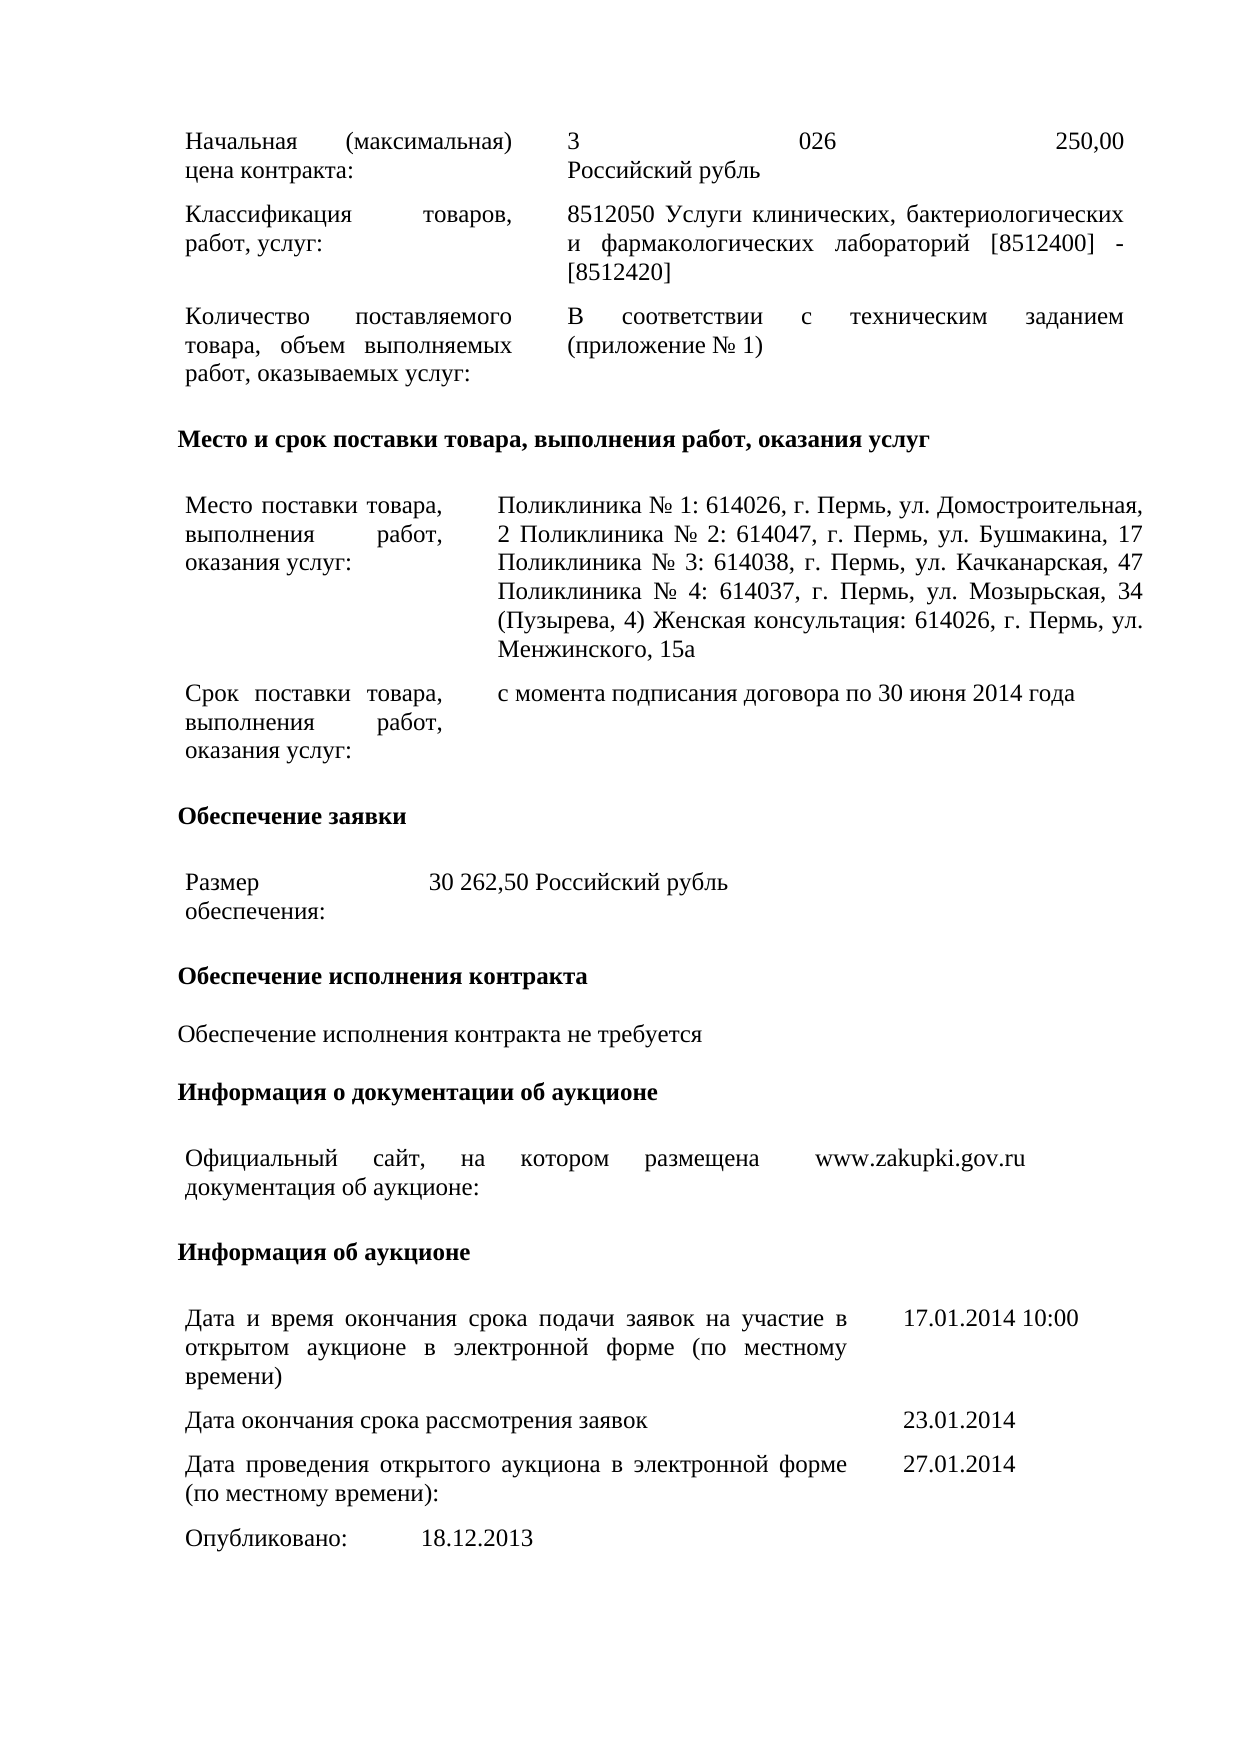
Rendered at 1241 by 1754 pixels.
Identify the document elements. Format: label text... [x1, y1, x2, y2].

table_cell Начальная (максимальная) цена контракта: [177, 118, 559, 191]
table_header 18.12.2013 [421, 1515, 1152, 1559]
table_header Дата и время окончания срока подачи заявок на участие в открытом аукционе в электронной форме (по местному времени) [177, 1295, 895, 1397]
table_cell 8512050 Услуги клинических, бактериологических и фармакологических лабораторий [8512400] - [8512420] [559, 191, 1132, 293]
table_cell Количество поставляемого товара, объем выполняемых работ, оказываемых услуг: [177, 293, 559, 395]
table_header 30 262,50 Российский рубль [421, 859, 1152, 932]
text Информация об аукционе [177, 1237, 1152, 1266]
table_header www.zakupki.gov.ru [807, 1135, 1093, 1208]
table_header Место поставки товара, выполнения работ, оказания услуг: [177, 482, 489, 670]
table_header Поликлиника № 1: 614026, г. Пермь, ул. Домостроительная, 2 Поликлиника № 2: 614047, г. Пермь, ул. Бушмакина, 17 Поликлиника № 3: 614038, г. Пермь, ул. Качканарская, 47 Поликлиника № 4: 614037, г. Пермь, ул. Мозырьская, 34 (Пузырева, 4) Женская консультация: 614026, г. Пермь, ул. Менжинского, 15а [490, 482, 1152, 670]
table_header 17.01.2014 10:00 [895, 1295, 1113, 1397]
text Место и срок поставки товара, выполнения работ, оказания услуг [177, 424, 1152, 453]
table_cell Срок поставки товара, выполнения работ, оказания услуг: [177, 670, 489, 772]
table_cell Дата окончания срока рассмотрения заявок [177, 1397, 895, 1442]
text Информация о документации об аукционе [177, 1077, 1152, 1106]
table_cell с момента подписания договора по 30 июня 2014 года [490, 670, 1152, 772]
table_header Обеспечение исполнения контракта не требуется [177, 1019, 1152, 1048]
table_cell 27.01.2014 [895, 1442, 1113, 1515]
table_cell Классификация товаров, работ, услуг: [177, 191, 559, 293]
table_cell 3 026 250,00 Российский рубль [559, 118, 1132, 191]
table_cell 23.01.2014 [895, 1397, 1113, 1442]
text Обеспечение исполнения контракта [177, 961, 1152, 990]
table_header Опубликовано: [177, 1515, 421, 1559]
text Обеспечение заявки [177, 801, 1152, 830]
table_header Официальный сайт, на котором размещена документация об аукционе: [177, 1135, 807, 1208]
table_cell Дата проведения открытого аукциона в электронной форме (по местному времени): [177, 1442, 895, 1515]
table_cell В соответствии с техническим заданием (приложение № 1) [559, 293, 1132, 395]
table_header Размер обеспечения: [177, 859, 421, 932]
